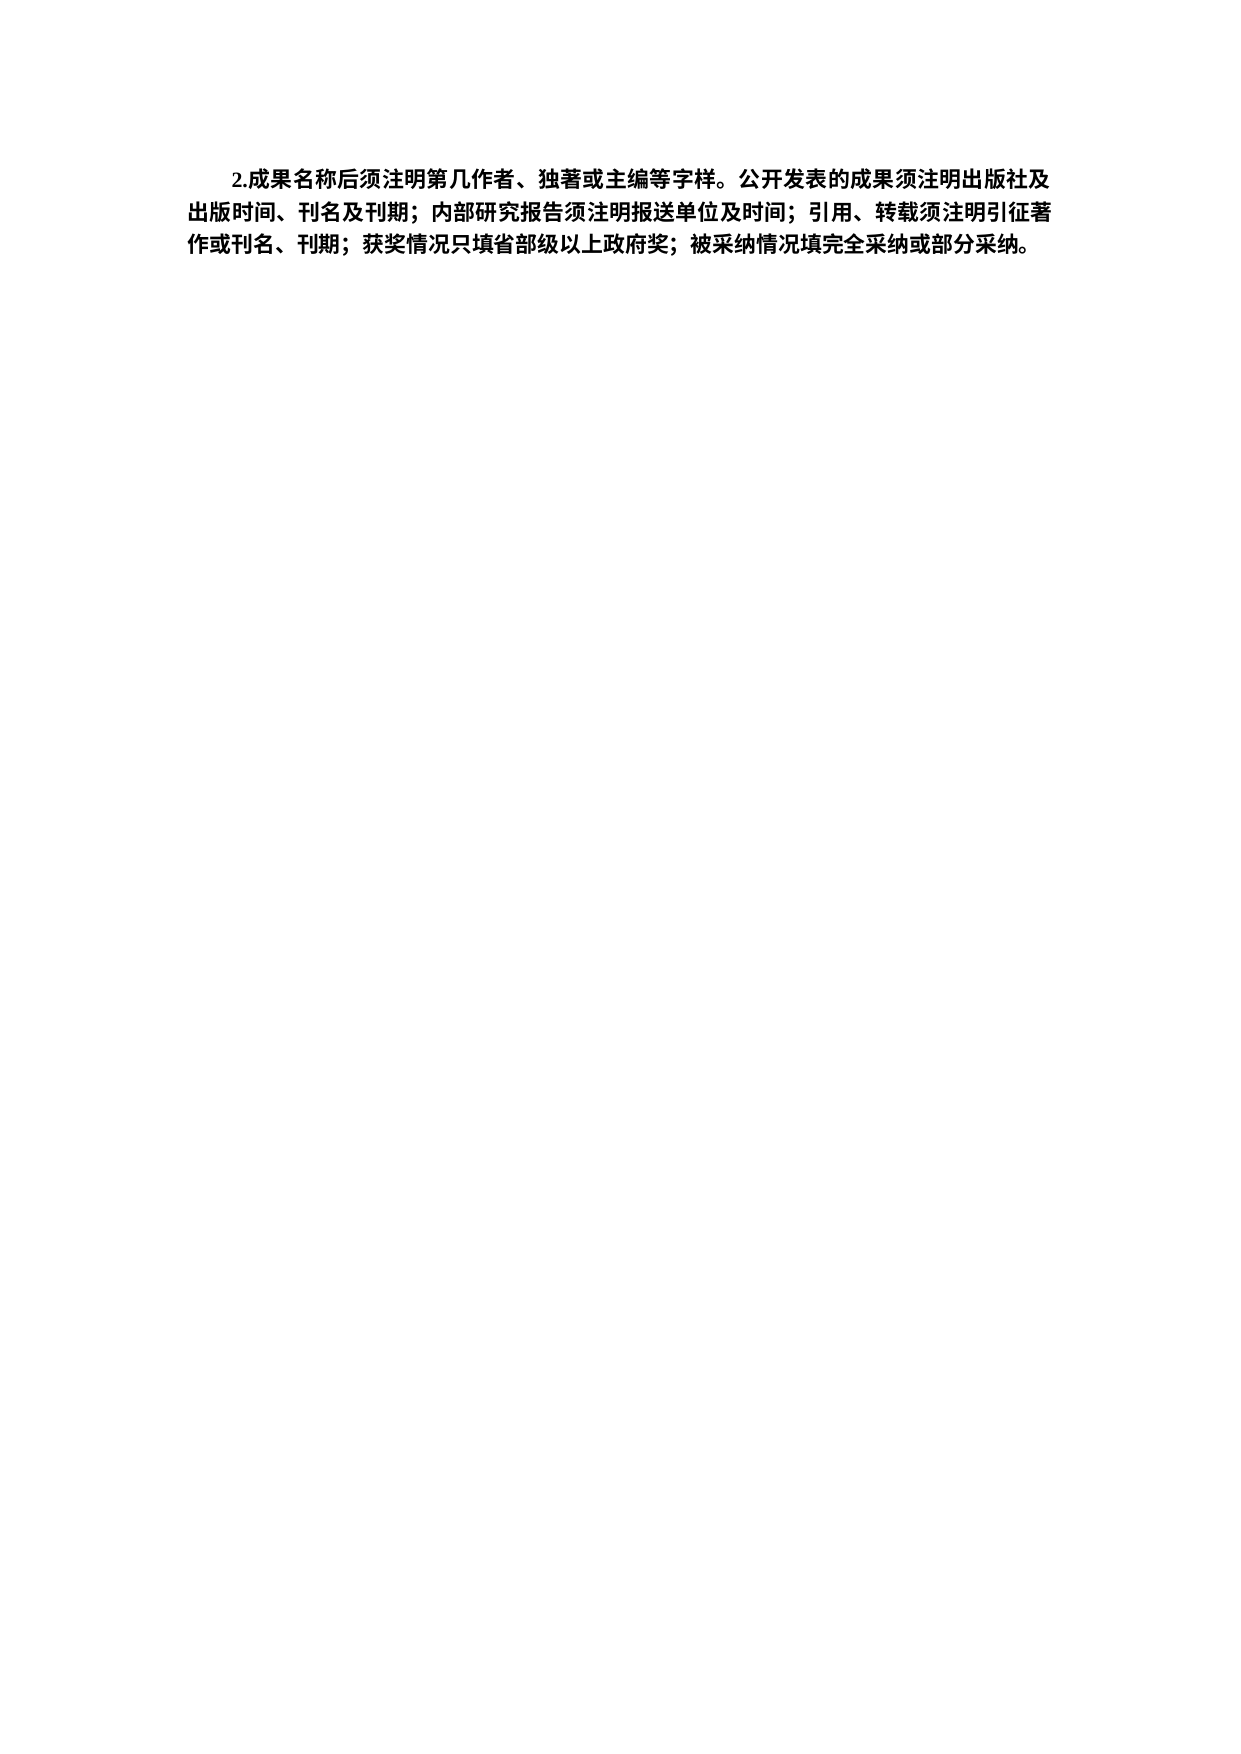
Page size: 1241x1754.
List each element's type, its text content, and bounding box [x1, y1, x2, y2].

text 2.成果名称后须注明第几作者、独著或主编等字样。公开发表的成果须注明出版社及出版时间、刊名及刊期；内部研究报告须注明报送单位及时间；引用、转载须注明引征著作或刊名、刊期；获奖情况只填省部级以上政府奖；被采纳情况填完全采纳或部分采纳。 [187, 162, 1053, 259]
